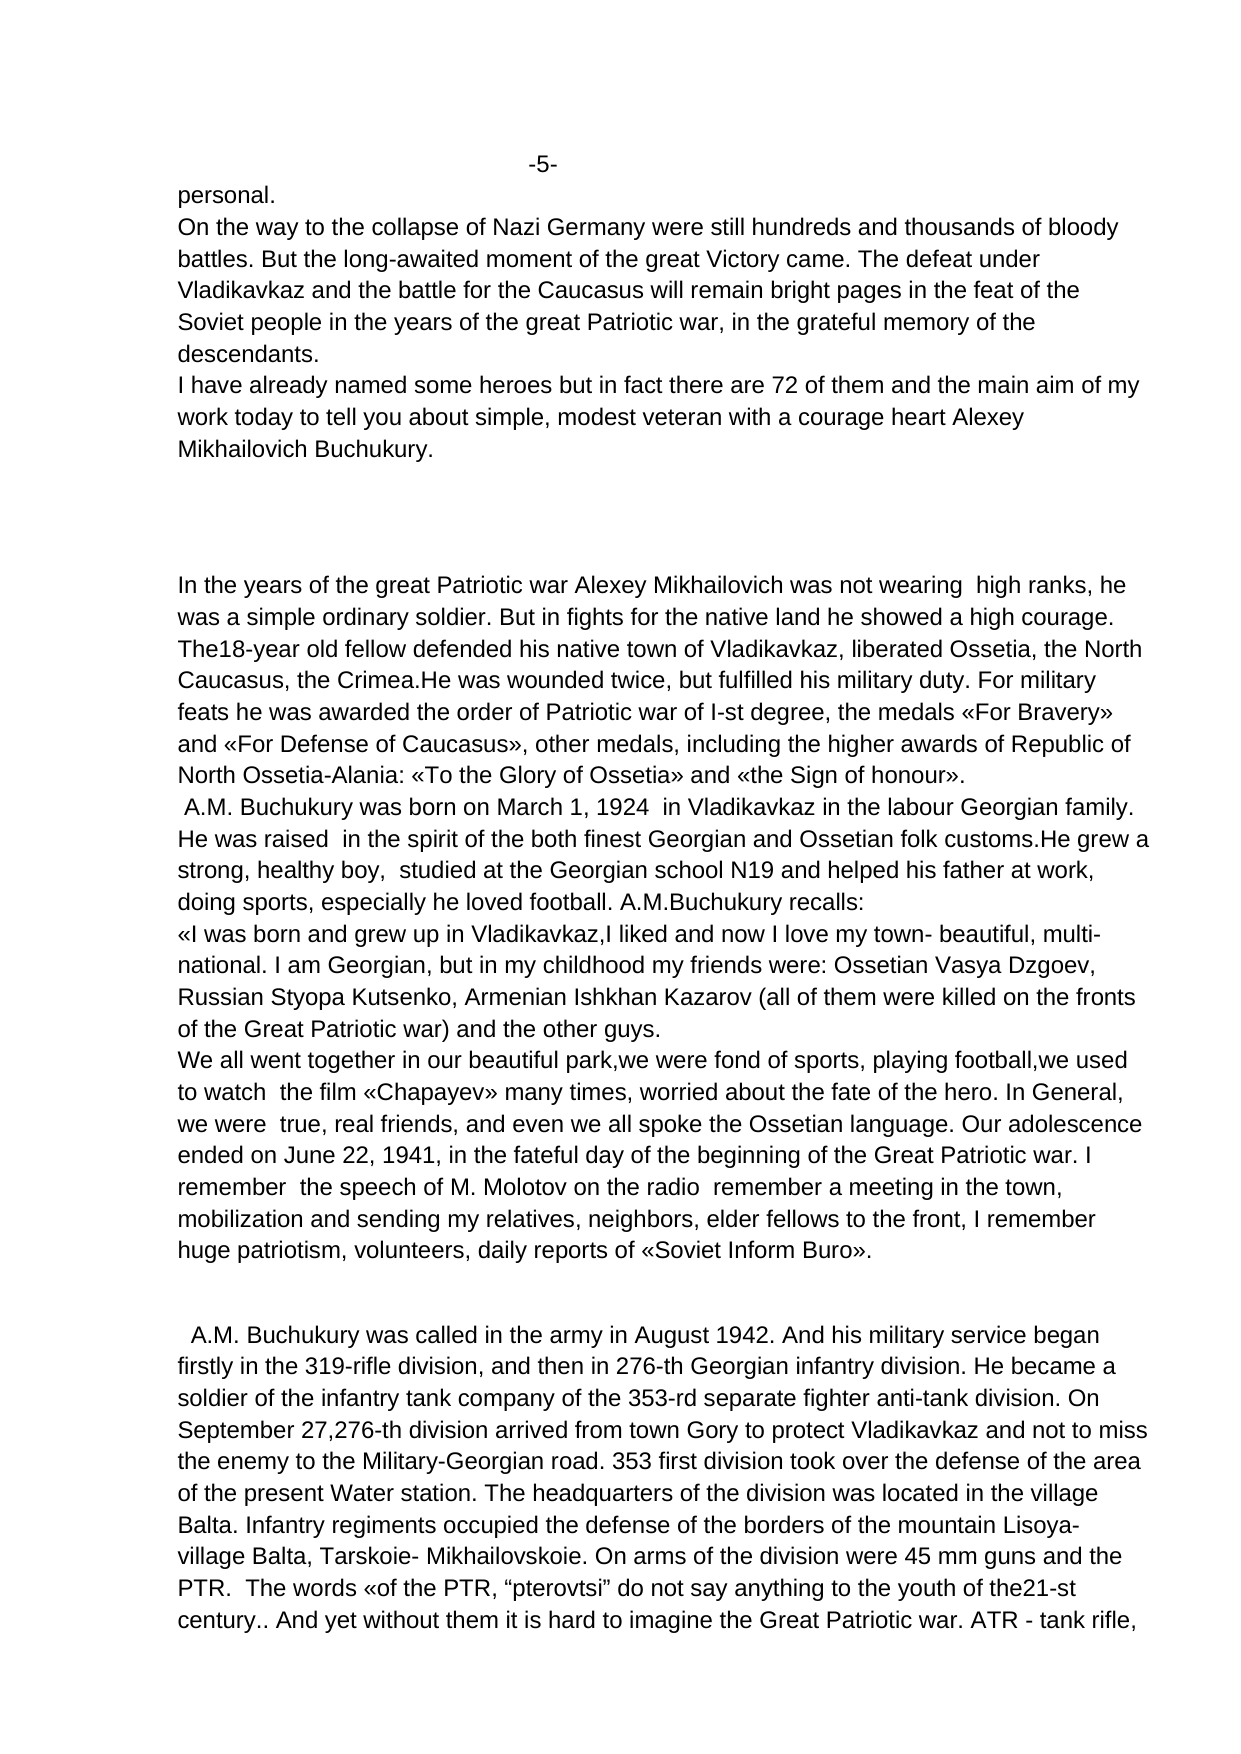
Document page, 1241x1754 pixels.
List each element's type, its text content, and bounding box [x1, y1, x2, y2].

text In the years of the great Patriotic war Alexey Mikhailovich was not wearing high ranks, he was a simple ordinary soldier. But in fights for the native land he showed a high courage. The18-year old fellow defended his native town of Vladikavkaz, liberated Ossetia, the North Caucasus, the Crimea.He was wounded twice, but fulfilled his military duty. For military feats he was awarded the order of Patriotic war of I-st degree, the medals «For Bravery» and «For Defense of Caucasus», other medals, including the higher awards of Republic of North Ossetia-Alania: «To the Glory of Ossetia» and «the Sign of honour». A.M. Buchukury was born on March 1, 1924 in Vladikavkaz in the labour Georgian family. He was raised in the spirit of the both finest Georgian and Ossetian folk customs.He grew a strong, healthy boy, studied at the Georgian school N19 and helped his father at work, doing sports, especially he loved football. A.M.Buchukury recalls: «I was born and grew up in Vladikavkaz,I liked and now I love my town- beautiful, multi-national. I am Georgian, but in my childhood my friends were: Ossetian Vasya Dzgoev, Russian Styopa Kutsenko, Armenian Ishkhan Kazarov (all of them were killed on the fronts of the Great Patriotic war) and the other guys. We all went together in our beautiful park,we were fond of sports, playing football,we used to watch the film «Chapayev» many times, worried about the fate of the hero. In General, we were true, real friends, and even we all spoke the Ossetian language. Our adolescence ended on June 22, 1941, in the fateful day of the beginning of the Great Patriotic war. I remember the speech of M. Molotov on the radio remember a meeting in the town, mobilization and sending my relatives, neighbors, elder fellows to the front, I remember huge patriotism, volunteers, daily reports of «Soviet Inform Buro». [177, 540, 1152, 1264]
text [177, 1289, 1152, 1633]
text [177, 118, 1152, 462]
